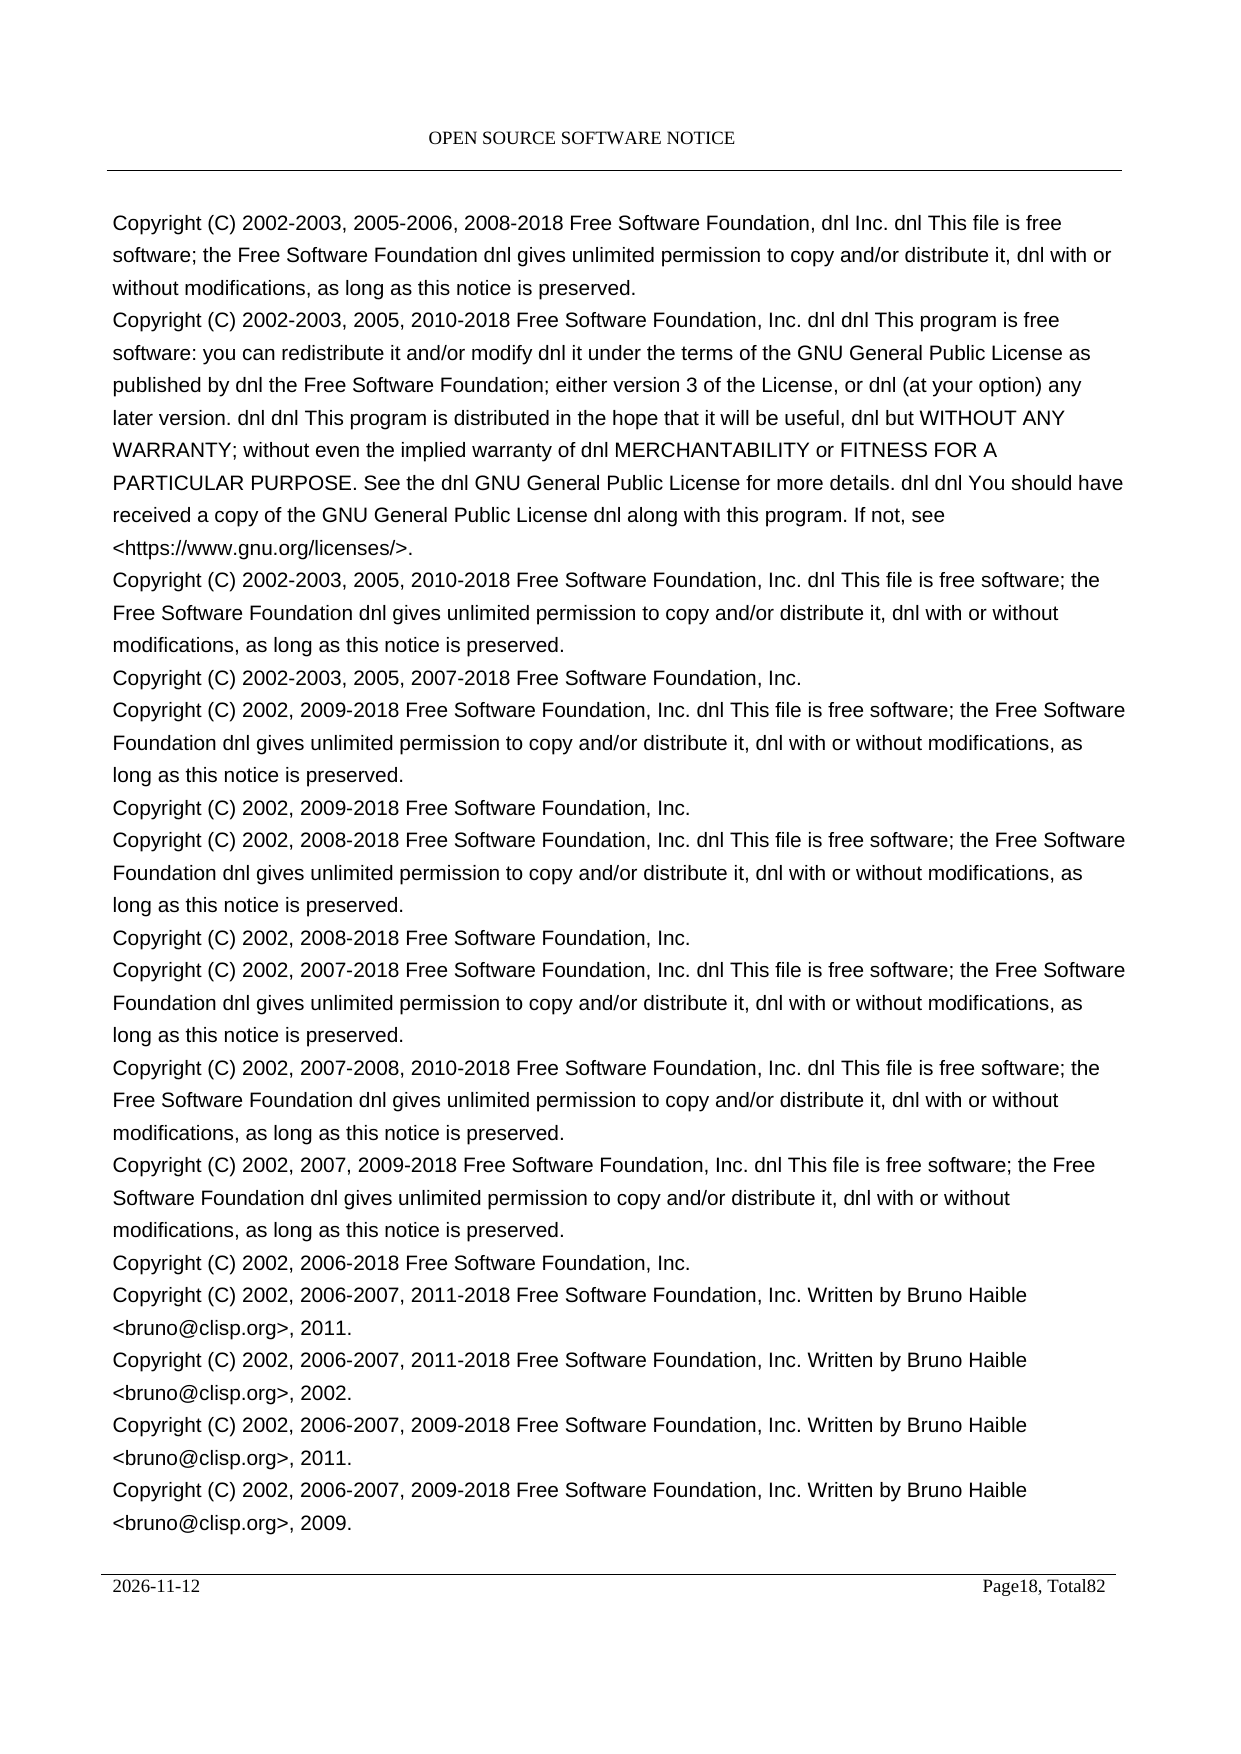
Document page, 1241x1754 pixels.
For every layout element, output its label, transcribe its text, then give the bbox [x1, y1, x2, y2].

text Copyright (C) 2002-2003, 2005-2006, 2008-2018 Free Software Foundation, dnl Inc. dnl This file is free software; the Free Software Foundation dnl gives unlimited permission to copy and/or distribute it, dnl with or without modifications, as long as this notice is preserved. [112, 206, 1128, 304]
text Copyright (C) 2002, 2007, 2009-2018 Free Software Foundation, Inc. dnl This file is free software; the Free Software Foundation dnl gives unlimited permission to copy and/or distribute it, dnl with or without modifications, as long as this notice is preserved. [112, 1149, 1128, 1246]
text Copyright (C) 2002-2003, 2005, 2010-2018 Free Software Foundation, Inc. dnl This file is free software; the Free Software Foundation dnl gives unlimited permission to copy and/or distribute it, dnl with or without modifications, as long as this notice is preserved. [112, 564, 1128, 661]
text Copyright (C) 2002, 2009-2018 Free Software Foundation, Inc. dnl This file is free software; the Free Software Foundation dnl gives unlimited permission to copy and/or distribute it, dnl with or without modifications, as long as this notice is preserved. [112, 694, 1128, 791]
text Copyright (C) 2002, 2006-2007, 2009-2018 Free Software Foundation, Inc. Written by Bruno Haible <bruno@clisp.org>, 2011. [112, 1409, 1128, 1474]
text Copyright (C) 2002, 2009-2018 Free Software Foundation, Inc. [112, 791, 1128, 824]
text Copyright (C) 2002, 2008-2018 Free Software Foundation, Inc. dnl This file is free software; the Free Software Foundation dnl gives unlimited permission to copy and/or distribute it, dnl with or without modifications, as long as this notice is preserved. [112, 824, 1128, 921]
text Copyright (C) 2002-2003, 2005, 2007-2018 Free Software Foundation, Inc. [112, 661, 1128, 694]
text Copyright (C) 2002, 2006-2007, 2009-2018 Free Software Foundation, Inc. Written by Bruno Haible <bruno@clisp.org>, 2009. [112, 1474, 1128, 1539]
text Copyright (C) 2002-2003, 2005, 2010-2018 Free Software Foundation, Inc. dnl dnl This program is free software: you can redistribute it and/or modify dnl it under the terms of the GNU General Public License as published by dnl the Free Software Foundation; either version 3 of the License, or dnl (at your option) any later version. dnl dnl This program is distributed in the hope that it will be useful, dnl but WITHOUT ANY WARRANTY; without even the implied warranty of dnl MERCHANTABILITY or FITNESS FOR A PARTICULAR PURPOSE. See the dnl GNU General Public License for more details. dnl dnl You should have received a copy of the GNU General Public License dnl along with this program. If not, see <https://www.gnu.org/licenses/>. [112, 304, 1128, 564]
text Copyright (C) 2002, 2006-2018 Free Software Foundation, Inc. [112, 1246, 1128, 1279]
text Copyright (C) 2002, 2007-2018 Free Software Foundation, Inc. dnl This file is free software; the Free Software Foundation dnl gives unlimited permission to copy and/or distribute it, dnl with or without modifications, as long as this notice is preserved. [112, 954, 1128, 1051]
text Copyright (C) 2002, 2006-2007, 2011-2018 Free Software Foundation, Inc. Written by Bruno Haible <bruno@clisp.org>, 2002. [112, 1344, 1128, 1409]
text Copyright (C) 2002, 2008-2018 Free Software Foundation, Inc. [112, 921, 1128, 954]
text Copyright (C) 2002, 2007-2008, 2010-2018 Free Software Foundation, Inc. dnl This file is free software; the Free Software Foundation dnl gives unlimited permission to copy and/or distribute it, dnl with or without modifications, as long as this notice is preserved. [112, 1051, 1128, 1149]
text Copyright (C) 2002, 2006-2007, 2011-2018 Free Software Foundation, Inc. Written by Bruno Haible <bruno@clisp.org>, 2011. [112, 1279, 1128, 1344]
